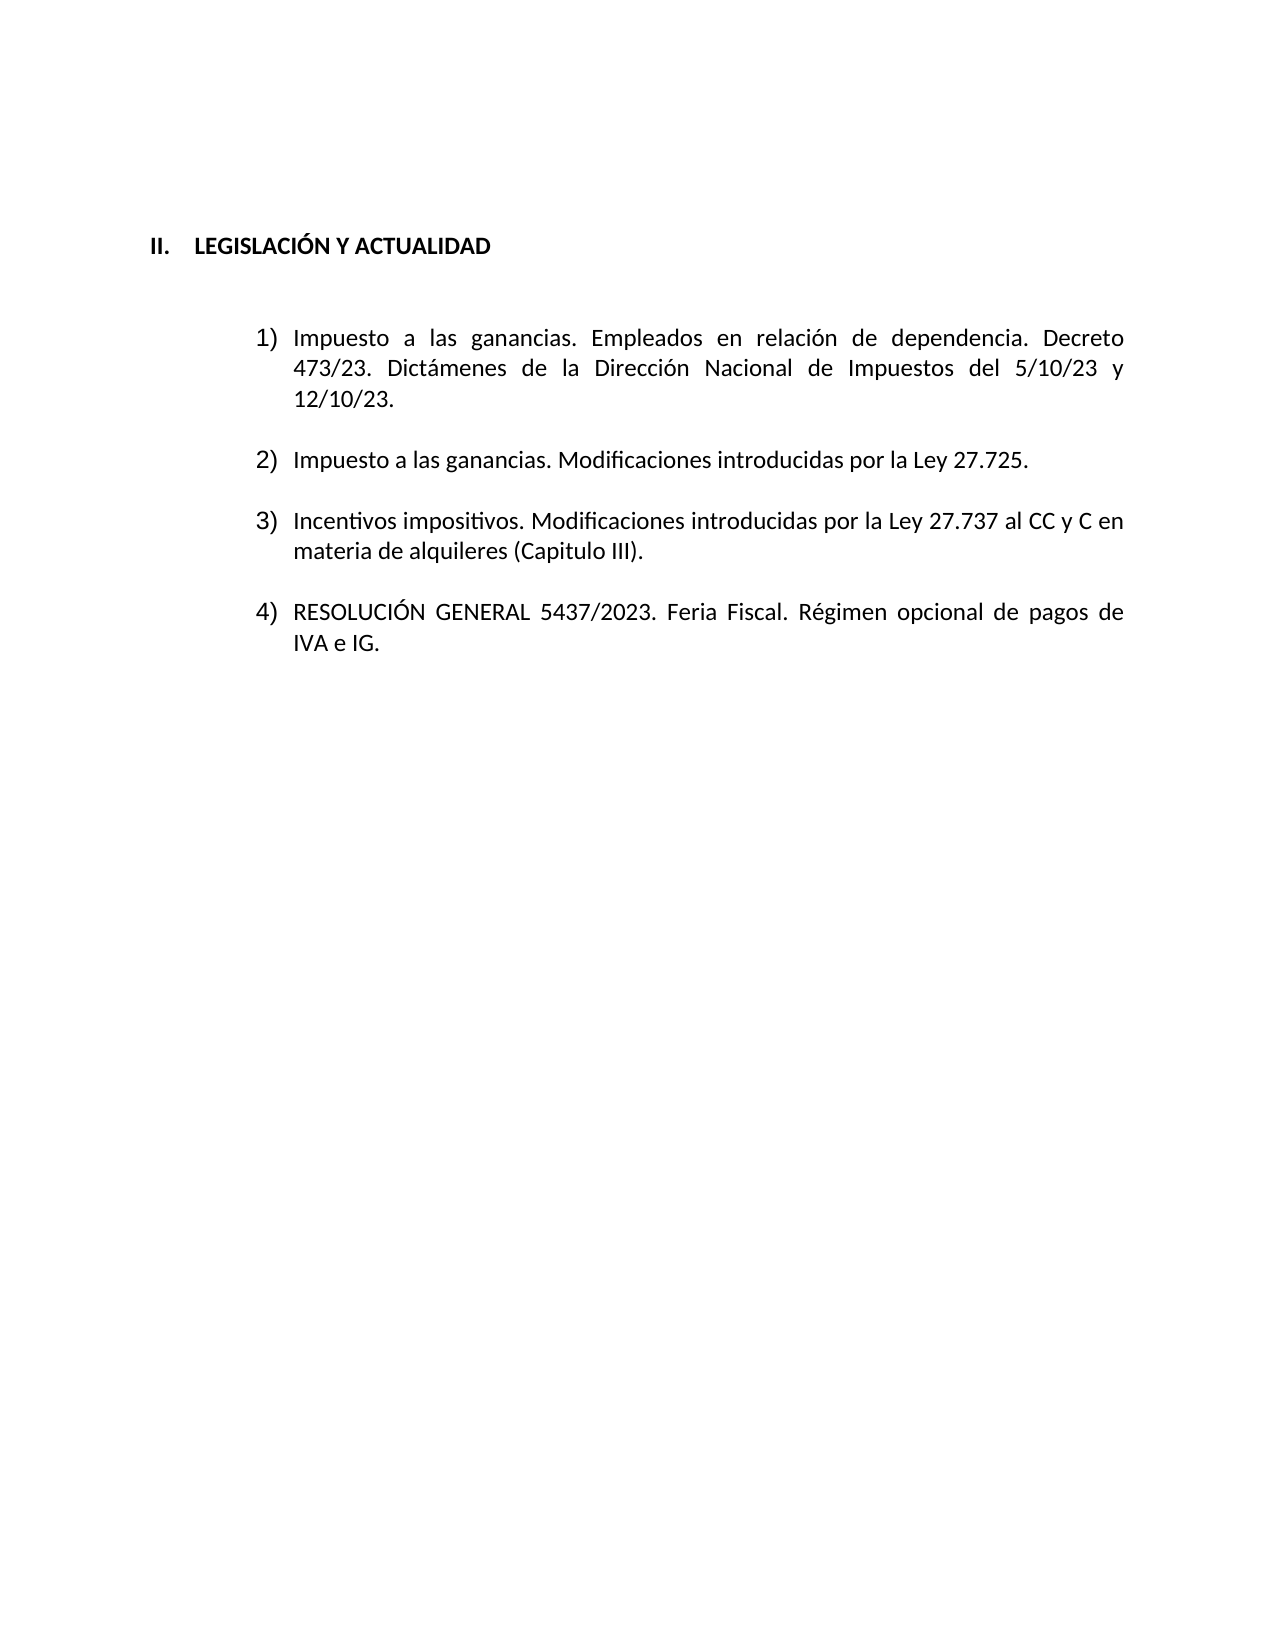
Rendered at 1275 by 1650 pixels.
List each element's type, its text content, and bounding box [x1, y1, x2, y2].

list Incentivos impositivos. Modificaciones introducidas por la Ley 27.737 al CC y C en materia de alquileres (Capitulo III). [256, 505, 1125, 566]
list Impuesto a las ganancias. Empleados en relación de dependencia. Decreto 473/23. Dictámenes de la Dirección Nacional de Impuestos del 5/10/23 y 12/10/23. [256, 322, 1125, 413]
text II. LEGISLACIÓN Y ACTUALIDAD [150, 230, 1125, 261]
list Impuesto a las ganancias. Modificaciones introducidas por la Ley 27.725. [256, 444, 1125, 474]
list RESOLUCIÓN GENERAL 5437/2023. Feria Fiscal. Régimen opcional de pagos de IVA e IG. [256, 596, 1125, 657]
